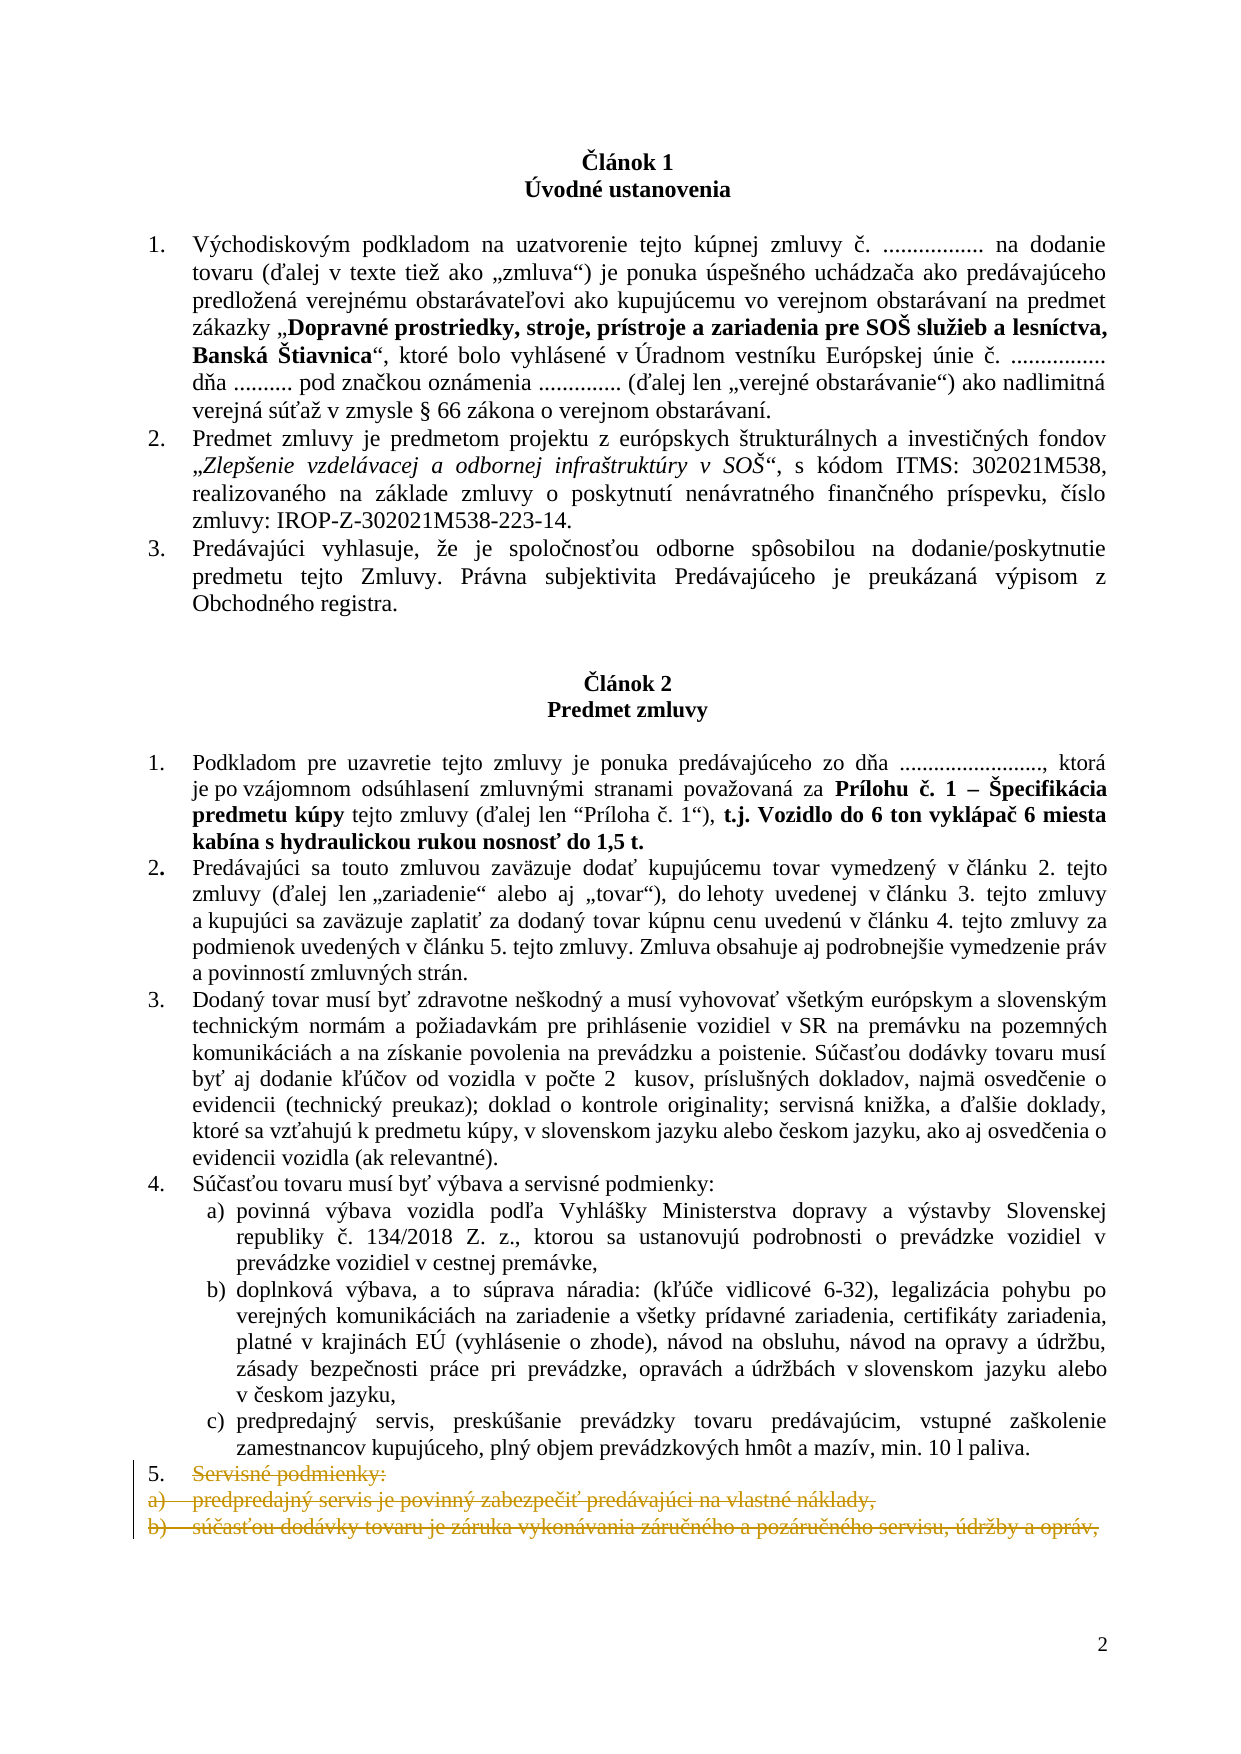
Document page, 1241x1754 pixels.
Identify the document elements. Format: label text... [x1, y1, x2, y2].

text a) povinná výbava vozidla podľa Vyhlášky Ministerstva dopravy a výstavby Slovenskej republiky č. 134/2018 Z. z., ktorou sa ustanovujú podrobnosti o prevádzke vozidiel v prevádzke vozidiel v cestnej premávke, [207, 1197, 1107, 1276]
text 1. Podkladom pre uzavretie tejto zmluvy je ponuka predávajúceho zo dňa ........................., ktorá je po vzájomnom odsúhlasení zmluvnými stranami považovaná za Prílohu č. 1 – Špecifikácia predmetu kúpy tejto zmluvy (ďalej len “Príloha č. 1“), t.j. Vozidlo do 6 ton vyklápač 6 miesta kabína s hydraulickou rukou nosnosť do 1,5 t. [148, 749, 1107, 854]
text Článok 2 [148, 669, 1107, 696]
list Predávajúci vyhlasuje, že je spoločnosťou odborne spôsobilou na dodanie/poskytnutie predmetu tejto Zmluvy. Právna subjektivita Predávajúceho je preukázaná výpisom z Obchodného registra. [148, 534, 1107, 617]
text b) doplnková výbava, a to súprava náradia: (kľúče vidlicové 6-32), legalizácia pohybu po verejných komunikáciách na zariadenie a všetky prídavné zariadenia, certifikáty zariadenia, platné v krajinách EÚ (vyhlásenie o zhode), návod na obsluhu, návod na opravy a údržbu, zásady bezpečnosti práce pri prevádzke, opravách a údržbách v slovenskom jazyku alebo v českom jazyku, [207, 1276, 1107, 1407]
list Predmet zmluvy je predmetom projektu z európskych štrukturálnych a investičných fondov „Zlepšenie vzdelávacej a odbornej infraštruktúry v SOŠ“, s kódom ITMS: 302021M538, realizovaného na základe zmluvy o poskytnutí nenávratného finančného príspevku, číslo zmluvy: IROP-Z-302021M538-223-14. [148, 424, 1107, 534]
list Východiskovým podkladom na uzatvorenie tejto kúpnej zmluvy č. ................. na dodanie tovaru (ďalej v texte tiež ako „zmluva“) je ponuka úspešného uchádzača ako predávajúceho predložená verejnému obstarávateľovi ako kupujúcemu vo verejnom obstarávaní na predmet zákazky „Dopravné prostriedky, stroje, prístroje a zariadenia pre SOŠ služieb a lesníctva, Banská Štiavnica“, ktoré bolo vyhlásené v Úradnom vestníku Európskej únie č. ................ dňa .......... pod značkou oznámenia .............. (ďalej len „verejné obstarávanie“) ako nadlimitná verejná súťaž v zmysle § 66 zákona o verejnom obstarávaní. [148, 230, 1107, 424]
text Článok 1 [148, 148, 1107, 175]
text 5. [148, 1460, 1107, 1487]
text c) predpredajný servis, preskúšanie prevádzky tovaru predávajúcim, vstupné zaškolenie zamestnancov kupujúceho, plný objem prevádzkových hmôt a mazív, min. 10 l paliva. [207, 1407, 1107, 1460]
text 4. Súčasťou tovaru musí byť výbava a servisné podmienky: [148, 1170, 1107, 1197]
text 2. Predávajúci sa touto zmluvou zaväzuje dodať kupujúcemu tovar vymedzený v článku 2. tejto zmluvy (ďalej len „zariadenie“ alebo aj „tovar“), do lehoty uvedenej v článku 3. tejto zmluvy a kupujúci sa zaväzuje zaplatiť za dodaný tovar kúpnu cenu uvedenú v článku 4. tejto zmluvy za podmienok uvedených v článku 5. tejto zmluvy. Zmluva obsahuje aj podrobnejšie vymedzenie práv a povinností zmluvných strán. [148, 854, 1107, 986]
text Úvodné ustanovenia [148, 175, 1107, 203]
text 3. Dodaný tovar musí byť zdravotne neškodný a musí vyhovovať všetkým európskym a slovenským technickým normám a požiadavkám pre prihlásenie vozidiel v SR na premávku na pozemných komunikáciách a na získanie povolenia na prevádzku a poistenie. Súčasťou dodávky tovaru musí byť aj dodanie kľúčov od vozidla v počte 2 kusov, príslušných dokladov, najmä osvedčenie o evidencii (technický preukaz); doklad o kontrole originality; servisná knižka, a ďalšie doklady, ktoré sa vzťahujú k predmetu kúpy, v slovenskom jazyku alebo českom jazyku, ako aj osvedčenia o evidencii vozidla (ak relevantné). [148, 986, 1107, 1170]
text Predmet zmluvy [148, 696, 1107, 722]
